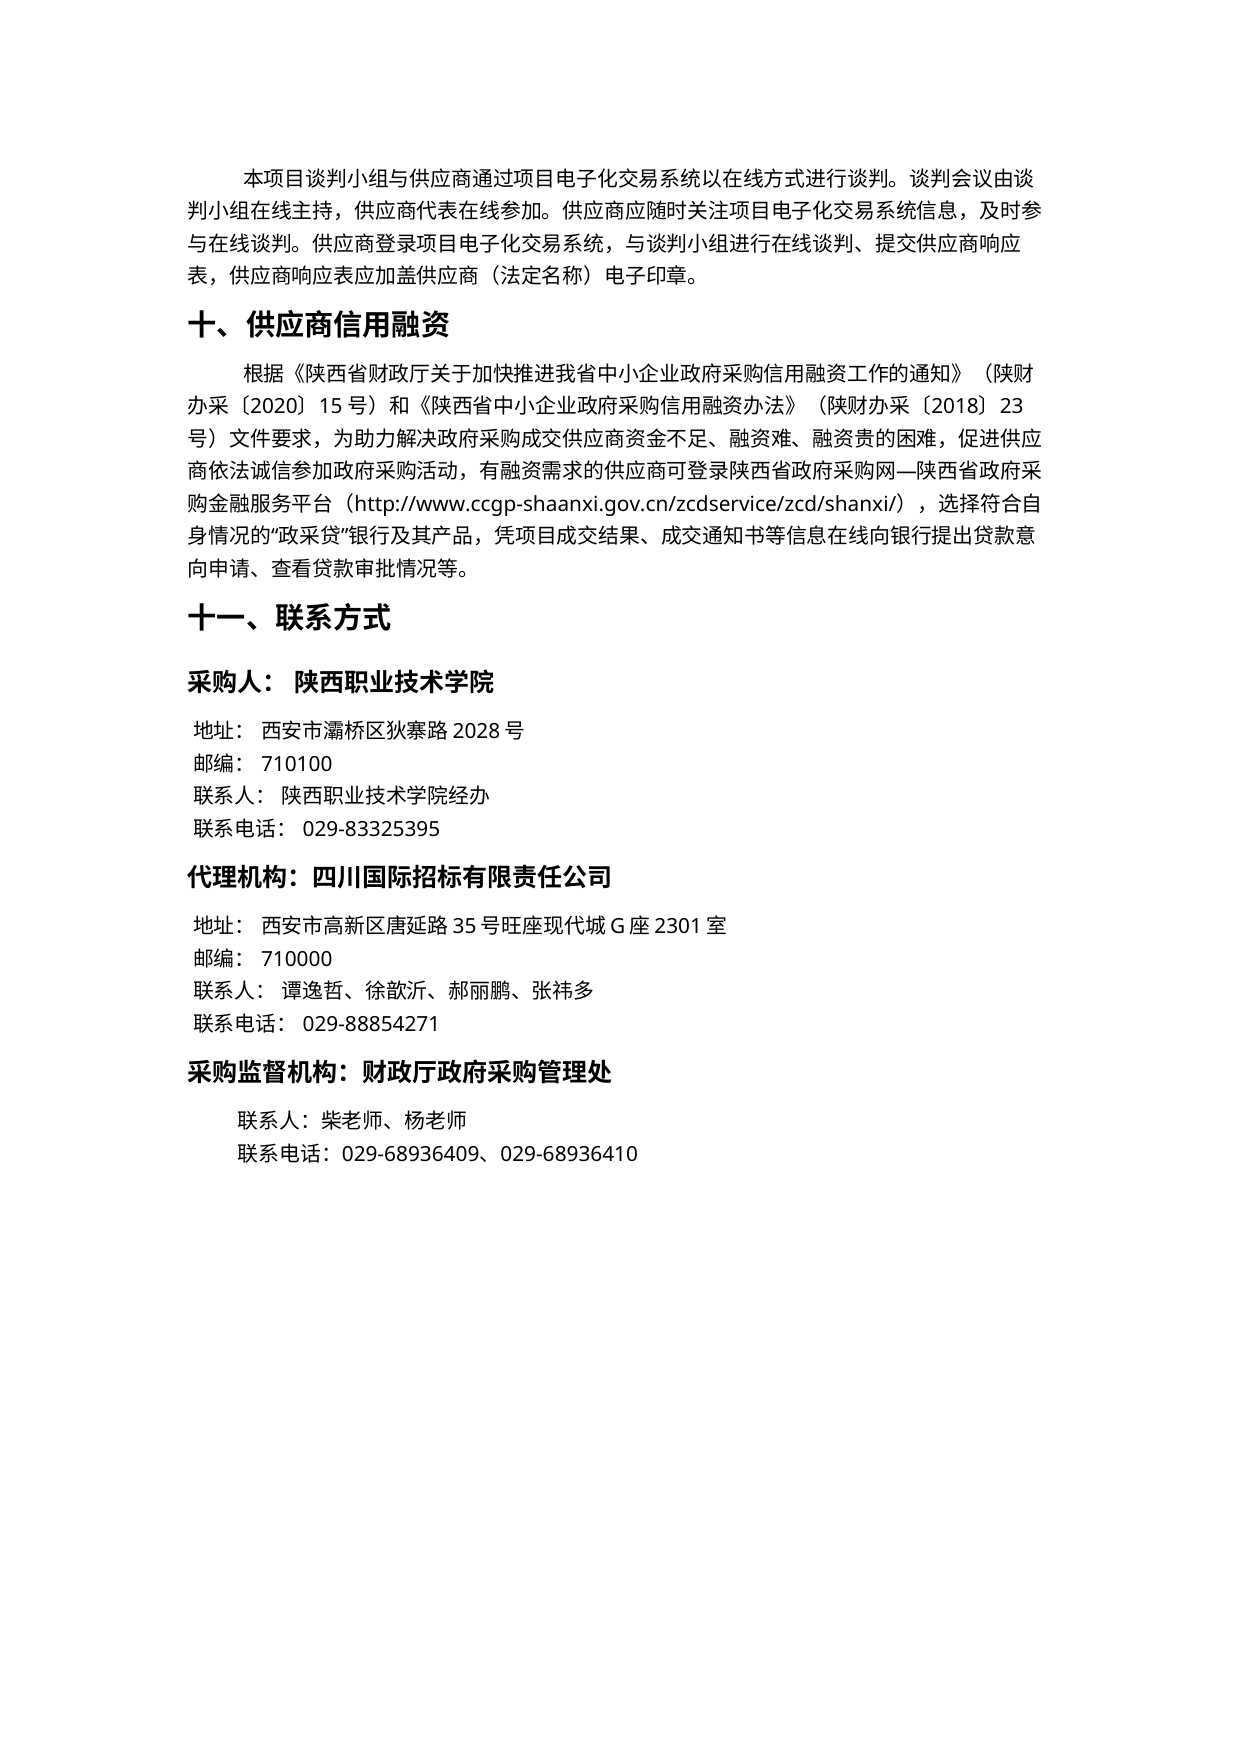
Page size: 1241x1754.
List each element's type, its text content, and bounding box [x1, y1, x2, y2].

text 地址： 西安市灞桥区狄寨路2028号 [187, 714, 1053, 747]
text 联系人：柴老师、杨老师 [187, 1104, 1053, 1137]
text 邮编： 710000 [187, 942, 1053, 974]
text 邮编： 710100 [187, 747, 1053, 779]
text 联系人： 谭逸哲、徐歆沂、郝丽鹏、张祎多 [187, 974, 1053, 1007]
text 十、供应商信用融资 [187, 292, 1053, 357]
text 根据《陕西省财政厅关于加快推进我省中小企业政府采购信用融资工作的通知》（陕财办采〔2020〕15 号）和《陕西省中小企业政府采购信用融资办法》（陕财办采〔2018〕23 号）文件要求，为助力解决政府采购成交供应商资金不足、融资难、融资贵的困难，促进供应商依法诚信参加政府采购活动，有融资需求的供应商可登录陕西省政府采购网—陕西省政府采购金融服务平台（http://www.ccgp-shaanxi.gov.cn/zcdservice/zcd/shanxi/），选择符合自身情况的“政采贷”银行及其产品，凭项目成交结果、成交通知书等信息在线向银行提出贷款意向申请、查看贷款审批情况等。 [187, 357, 1053, 584]
text 地址： 西安市高新区唐延路35号旺座现代城G座2301室 [187, 909, 1053, 942]
text 联系电话：029-68936409、029-68936410 [187, 1137, 1053, 1169]
text 联系电话： 029-83325395 [187, 812, 1053, 844]
text 采购监督机构：财政厅政府采购管理处 [187, 1039, 1053, 1104]
text 代理机构：四川国际招标有限责任公司 [187, 844, 1053, 909]
text 联系电话： 029-88854271 [187, 1007, 1053, 1039]
text 联系人： 陕西职业技术学院经办 [187, 779, 1053, 812]
text 十一、联系方式 [187, 584, 1053, 649]
text 本项目谈判小组与供应商通过项目电子化交易系统以在线方式进行谈判。谈判会议由谈判小组在线主持，供应商代表在线参加。供应商应随时关注项目电子化交易系统信息，及时参与在线谈判。供应商登录项目电子化交易系统，与谈判小组进行在线谈判、提交供应商响应表，供应商响应表应加盖供应商（法定名称）电子印章。 [187, 162, 1053, 292]
text 采购人： 陕西职业技术学院 [187, 649, 1053, 714]
